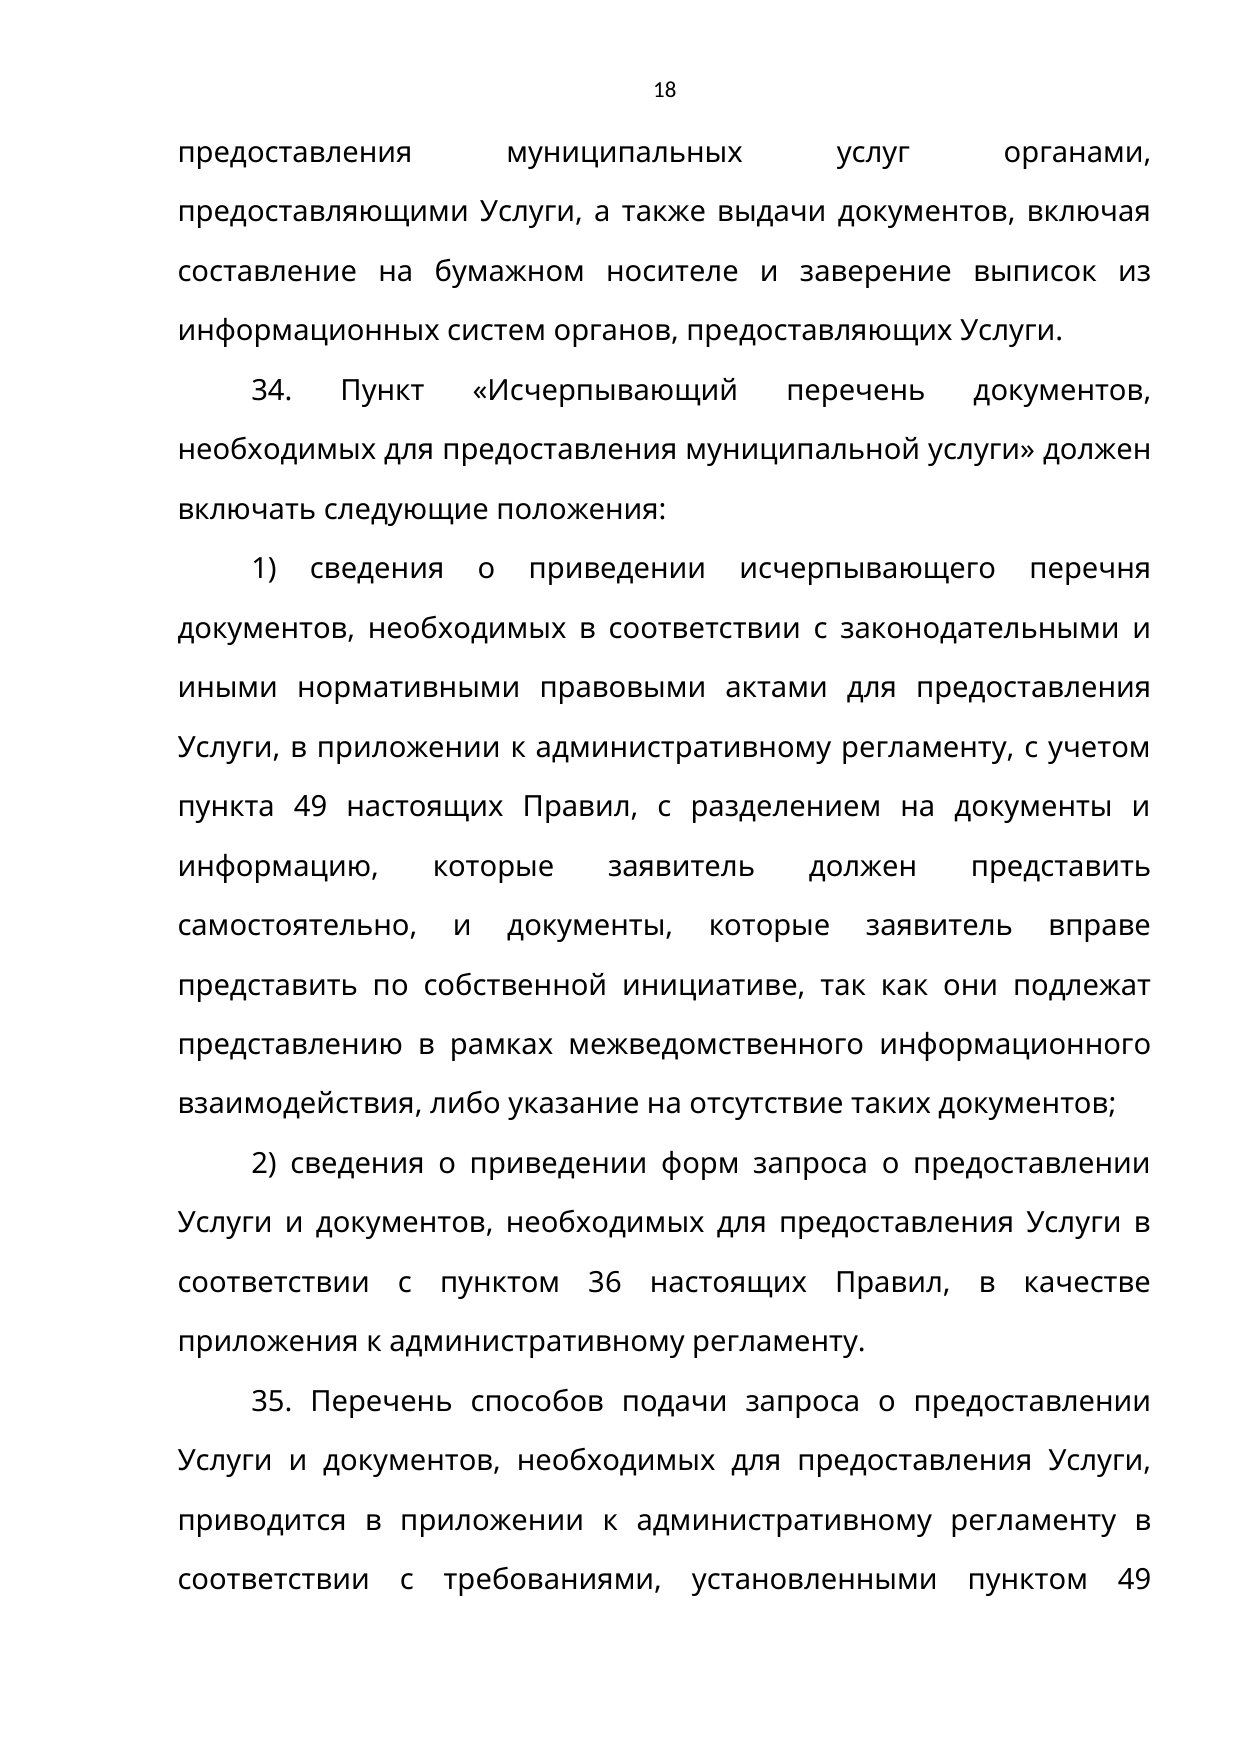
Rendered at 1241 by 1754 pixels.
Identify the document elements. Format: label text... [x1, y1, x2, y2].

text 34. Пункт «Исчерпывающий перечень документов, необходимых для предоставления муниципальной услуги» должен включать следующие положения: [177, 369, 1152, 528]
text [177, 131, 1152, 349]
text 1) сведения о приведении исчерпывающего перечня документов, необходимых в соответствии с законодательными и иными нормативными правовыми актами для предоставления Услуги, в приложении к административному регламенту, с учетом пункта 49 настоящих Правил, с разделением на документы и информацию, которые заявитель должен представить самостоятельно, и документы, которые заявитель вправе представить по собственной инициативе, так как они подлежат представлению в рамках межведомственного информационного взаимодействия, либо указание на отсутствие таких документов; [177, 547, 1152, 1122]
text 2) сведения о приведении форм запроса о предоставлении Услуги и документов, необходимых для предоставления Услуги в соответствии с пунктом 36 настоящих Правил, в качестве приложения к административному регламенту. [177, 1142, 1152, 1360]
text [177, 1380, 1152, 1598]
